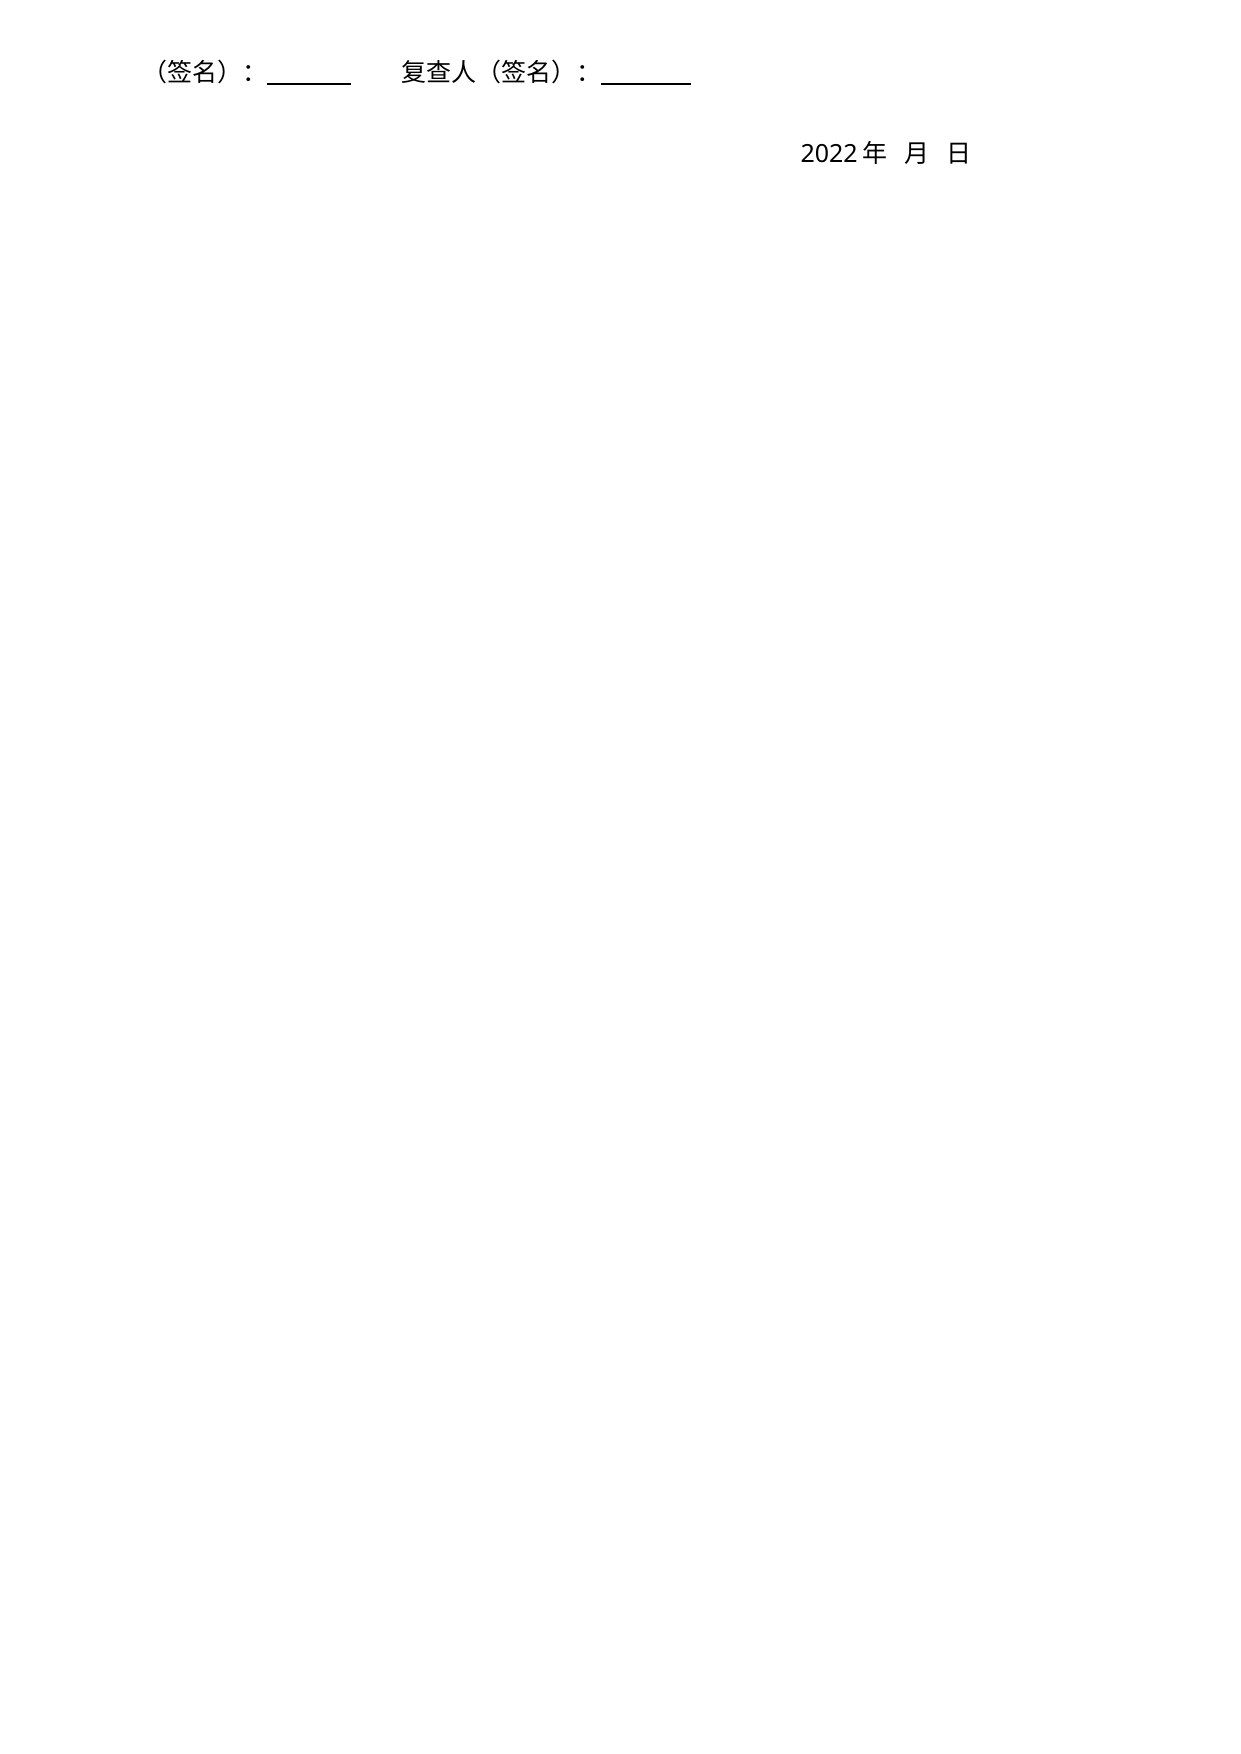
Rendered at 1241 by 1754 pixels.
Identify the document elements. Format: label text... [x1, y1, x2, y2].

text 2022年 月 日 [142, 119, 1067, 184]
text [142, 38, 1122, 103]
